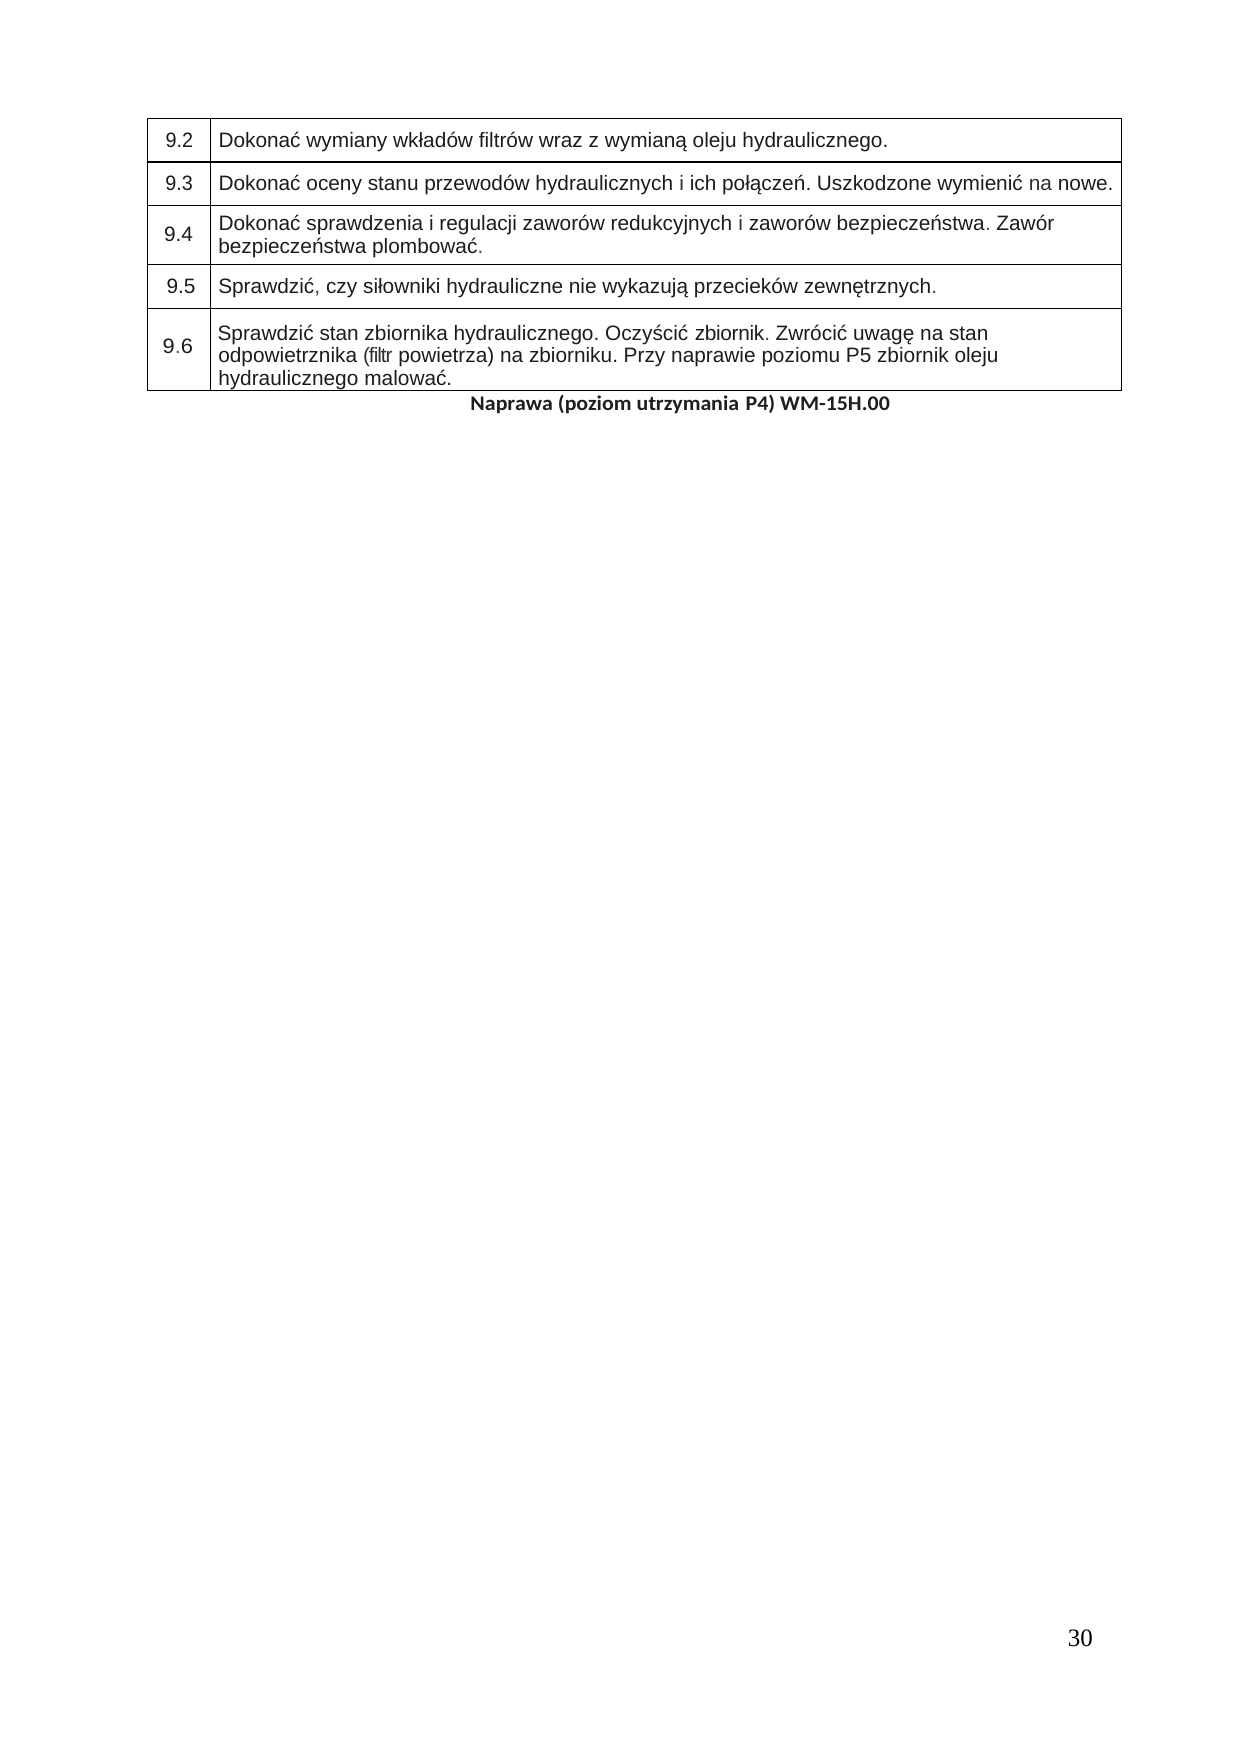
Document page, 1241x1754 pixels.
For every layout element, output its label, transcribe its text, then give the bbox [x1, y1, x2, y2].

table_cell 9.6 [148, 309, 210, 389]
table_cell Dokonać oceny stanu przewodów hydraulicznych i ich połączeń. Uszkodzone wymienić na nowe. [211, 163, 1121, 205]
table_cell 9.3 [148, 163, 210, 205]
text Naprawa (poziom utrzymania P4) WM-15H.00 [465, 391, 1092, 416]
table_cell 9.2 [148, 119, 210, 161]
table_cell 9.5 [148, 265, 210, 308]
table_cell Dokonać wymiany wkładów filtrów wraz z wymianą oleju hydraulicznego. [211, 119, 1121, 161]
table_cell Sprawdzić, czy siłowniki hydrauliczne nie wykazują przecieków zewnętrznych. [211, 265, 1121, 308]
table_cell 9.4 [148, 206, 210, 264]
table_cell Dokonać sprawdzenia i regulacji zaworów redukcyjnych i zaworów bezpieczeństwa. Zawór bezpieczeństwa plombować. [211, 206, 1121, 264]
table_cell Sprawdzić stan zbiornika hydraulicznego. Oczyścić zbiornik. Zwrócić uwagę na stan odpowietrznika (filtr powietrza) na zbiorniku. Przy naprawie poziomu P5 zbiornik oleju hydraulicznego malować. [211, 309, 1121, 389]
